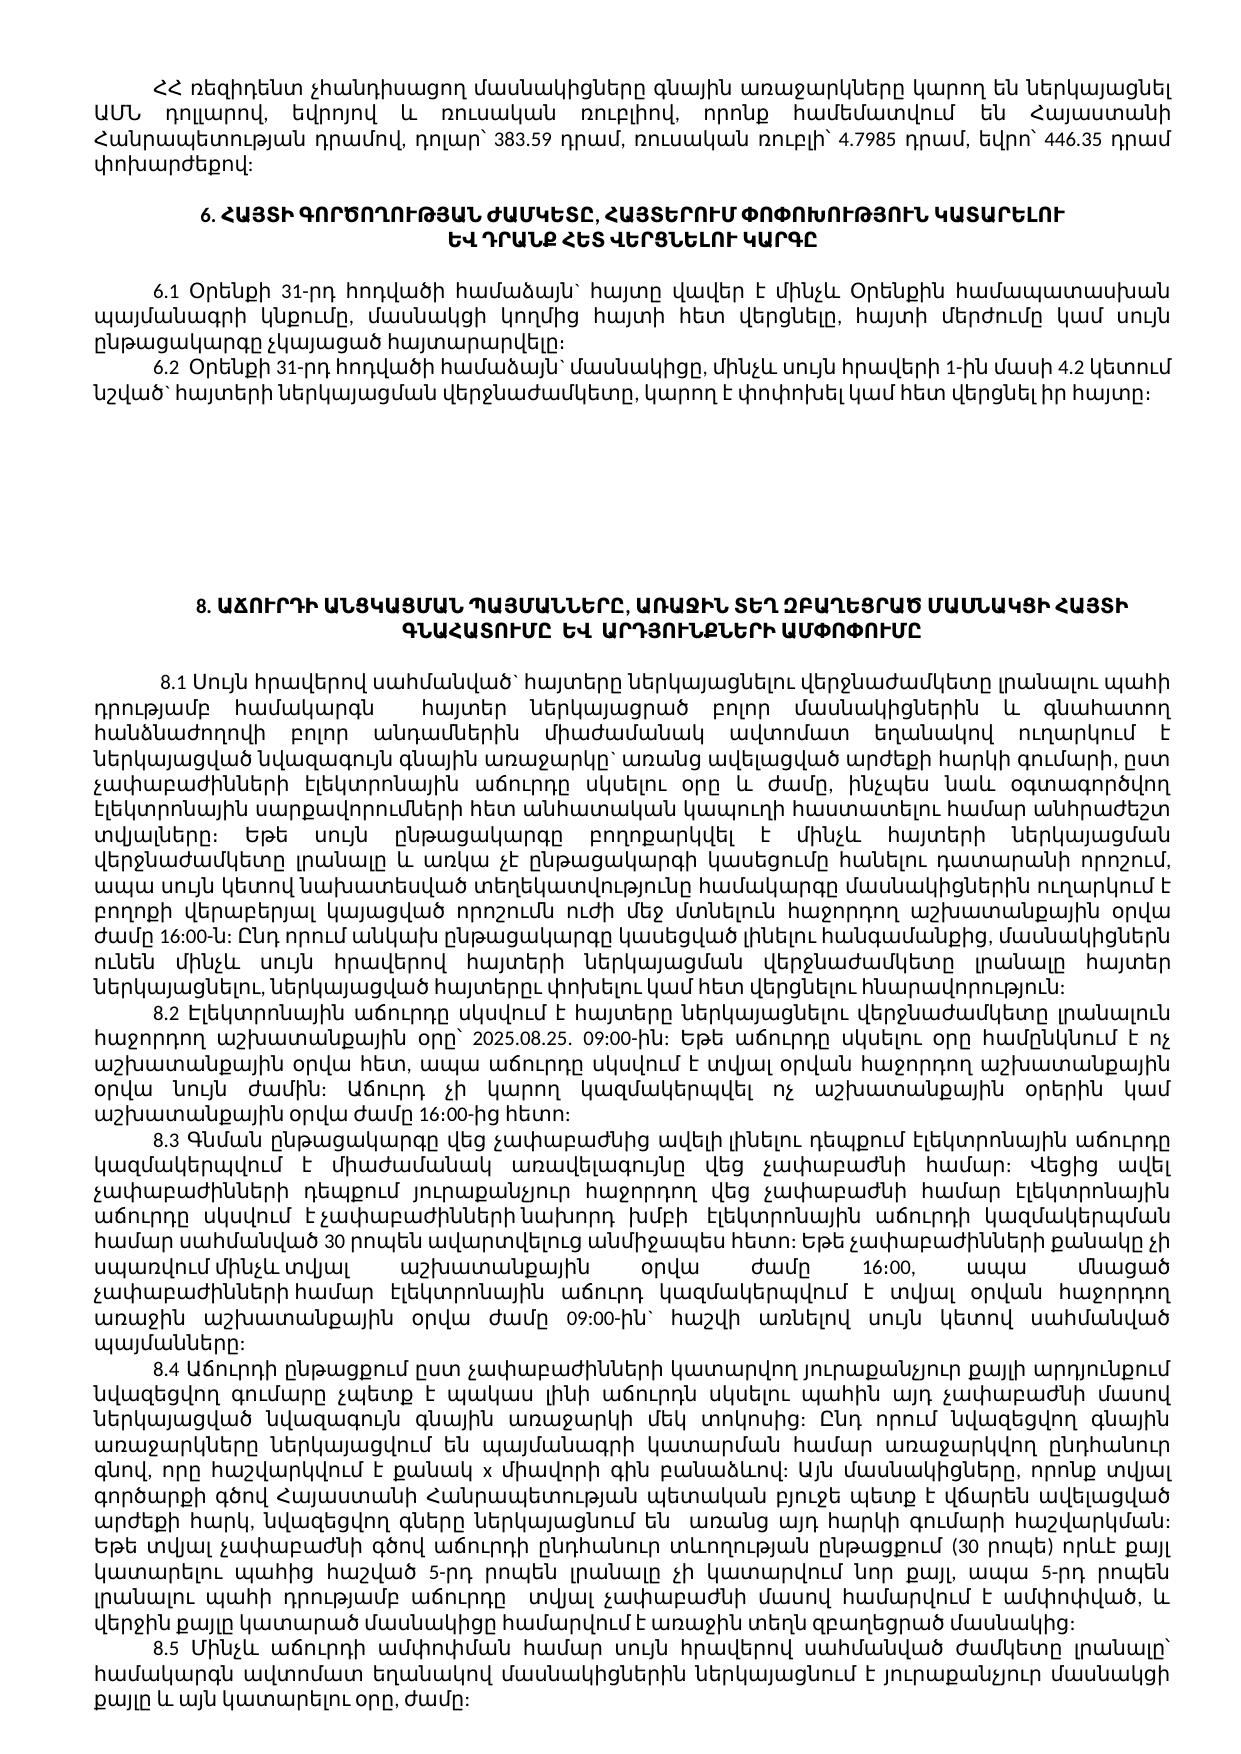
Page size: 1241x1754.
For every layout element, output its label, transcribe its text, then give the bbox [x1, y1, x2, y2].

text 8.1 Սույն հրավերով սահմանված` հայտերը ներկայացնելու վերջնաժամկետը լրանալու պահի դրությամբ համակարգն հայտեր ներկայացրած բոլոր մասնակիցներին և գնահատող հանձնաժողովի բոլոր անդամներին միաժամանակ ավտոմատ եղանակով ուղարկում է ներկայացված նվազագույն գնային առաջարկը` առանց ավելացված արժեքի հարկի գումարի, ըստ չափաբաժինների էլեկտրոնային աճուրդը սկսելու օրը և ժամը, ինչպես նաև օգտագործվող էլեկտրոնային սարքավորումների հետ անհատական կապուղի հաստատելու համար անհրաժեշտ տվյալները։ Եթե սույն ընթացակարգը բողոքարկվել է մինչև հայտերի ներկայացման վերջնաժամկետը լրանալը և առկա չէ ընթացակարգի կասեցումը հանելու դատարանի որոշում, ապա սույն կետով նախատեսված տեղեկատվությունը համակարգը մասնակիցներին ուղարկում է բողոքի վերաբերյալ կայացված որոշումն ուժի մեջ մտնելուն հաջորդող աշխատանքային օրվա ժամը 16:00-ն: Ընդ որում անկախ ընթացակարգը կասեցված լինելու հանգամանքից, մասնակիցներն ունեն մինչև սույն հրավերով հայտերի ներկայացման վերջնաժամկետը լրանալը հայտեր ներկայացնելու, ներկայացված հայտերըւ փոխելու կամ հետ վերցնելու հնարավորություն: [94, 669, 1171, 1000]
text ԳՆԱՀԱՏՈՒՄԸ ԵՎ ԱՐԴՅՈՒՆՔՆԵՐԻ ԱՄՓՈՓՈՒՄԸ [94, 619, 1171, 644]
text 8.3 Գնման ընթացակարգը վեց չափաբաժնից ավելի լինելու դեպքում էլեկտրոնային աճուրդը կազմակերպվում է միաժամանակ առավելագույնը վեց չափաբաժնի համար: Վեցից ավել չափաբաժինների դեպքում յուրաքանչյուր հաջորդող վեց չափաբաժնի համար էլեկտրոնային աճուրդը սկսվում է չափաբաժինների նախորդ խմբի էլեկտրոնային աճուրդի կազմակերպման համար սահմանված 30 րոպեն ավարտվելուց անմիջապես հետո: Եթե չափաբաժինների քանակը չի սպառվում մինչև տվյալ աշխատանքային օրվա ժամը 16։00, ապա մնացած չափաբաժինների համար էլեկտրոնային աճուրդ կազմակերպվում է տվյալ օրվան հաջորդող առաջին աշխատանքային օրվա ժամը 09:00-ին` հաշվի առնելով սույն կետով սահմանված պայմանները: [94, 1127, 1171, 1356]
text ԵՎ ԴՐԱՆՔ ՀԵՏ ՎԵՐՑՆԵԼՈՒ ԿԱՐԳԸ [94, 227, 1171, 253]
text 6.2 Օրենքի 31-րդ հոդվածի համաձայն` մասնակիցը, մինչև սույն հրավերի 1-ին մասի 4.2 կետում նշված` հայտերի ներկայացման վերջնաժամկետը, կարող է փոփոխել կամ հետ վերցնել իր հայտը։ [94, 354, 1171, 405]
text 8.5 Մինչև աճուրդի ամփոփման համար սույն հրավերով սահմանված ժամկետը լրանալը՝ համակարգն ավտոմատ եղանակով մասնակիցներին ներկայացնում է յուրաքանչյուր մասնակցի քայլը և այն կատարելու օրը, ժամը: [94, 1635, 1171, 1712]
text 6. ՀԱՅՏԻ ԳՈՐԾՈՂՈՒԹՅԱՆ ԺԱՄԿԵՏԸ, ՀԱՅՏԵՐՈՒՄ ՓՈՓՈԽՈՒԹՅՈՒՆ ԿԱՏԱՐԵԼՈՒ [94, 202, 1171, 227]
text 8. ԱՃՈՒՐԴԻ ԱՆՑԿԱՑՄԱՆ ՊԱՅՄԱՆՆԵՐԸ, ԱՌԱՋԻՆ ՏԵՂ ԶԲԱՂԵՑՐԱԾ ՄԱՍՆԱԿՑԻ ՀԱՅՏԻ [94, 593, 1171, 619]
text 8.4 Աճուրդի ընթացքում ըստ չափաբաժինների կատարվող յուրաքանչյուր քայլի արդյունքում նվազեցվող գումարը չպետք է պակաս լինի աճուրդն սկսելու պահին այդ չափաբաժնի մասով ներկայացված նվազագույն գնային առաջարկի մեկ տոկոսից: Ընդ որում նվազեցվող գնային առաջարկները ներկայացվում են պայմանագրի կատարման համար առաջարկվող ընդհանուր գնով, որը հաշվարկվում է քանակ x միավորի գին բանաձևով: Այն մասնակիցները, որոնք տվյալ գործարքի գծով Հայաստանի Հանրապետության պետական բյուջե պետք է վճարեն ավելացված արժեքի հարկ, նվազեցվող գները ներկայացնում են առանց այդ հարկի գումարի հաշվարկման: Եթե տվյալ չափաբաժնի գծով աճուրդի ընդհանուր տևողության ընթացքում (30 րոպե) որևէ քայլ կատարելու պահից հաշված 5-րդ րոպեն լրանալը չի կատարվում նոր քայլ, ապա 5-րդ րոպեն լրանալու պահի դրությամբ աճուրդը տվյալ չափաբաժնի մասով համարվում է ամփոփված, և վերջին քայլը կատարած մասնակիցը համարվում է առաջին տեղն զբաղեցրած մասնակից: [94, 1356, 1171, 1635]
text 8.2 Էլեկտրոնային աճուրդը սկսվում է հայտերը ներկայացնելու վերջնաժամկետը լրանալուն հաջորդող աշխատանքային օրը՝ 2025.08.25. 09:00 -ին: Եթե աճուրդը սկսելու օրը համընկնում է ոչ աշխատանքային օրվա հետ, ապա աճուրդը սկսվում է տվյալ օրվան հաջորդող աշխատանքային օրվա նույն ժամին: Աճուրդ չի կարող կազմակերպվել ոչ աշխատանքային օրերին կամ աշխատանքային օրվա ժամը 16։00-ից հետո: [94, 1000, 1171, 1127]
text 6.1 Օրենքի 31-րդ հոդվածի համաձայն` հայտը վավեր է մինչև Օրենքին համապատասխան պայմանագրի կնքումը, մասնակցի կողմից հայտի հետ վերցնելը, հայտի մերժումը կամ սույն ընթացակարգը չկայացած հայտարարվելը։ [94, 278, 1171, 354]
text ՀՀ ռեզիդենտ չհանդիսացող մասնակիցները գնային առաջարկները կարող են ներկայացնել ԱՄՆ դոլլարով, եվրոյով և ռուսական ռուբլիով, որոնք համեմատվում են Հայաստանի Հանրապետության դրամով, դոլար՝ 383.59 դրամ, ռուսական ռուբլի՝ 4.7985 դրամ, եվրո՝ 446.35 դրամ փոխարժեքով: [94, 75, 1171, 177]
